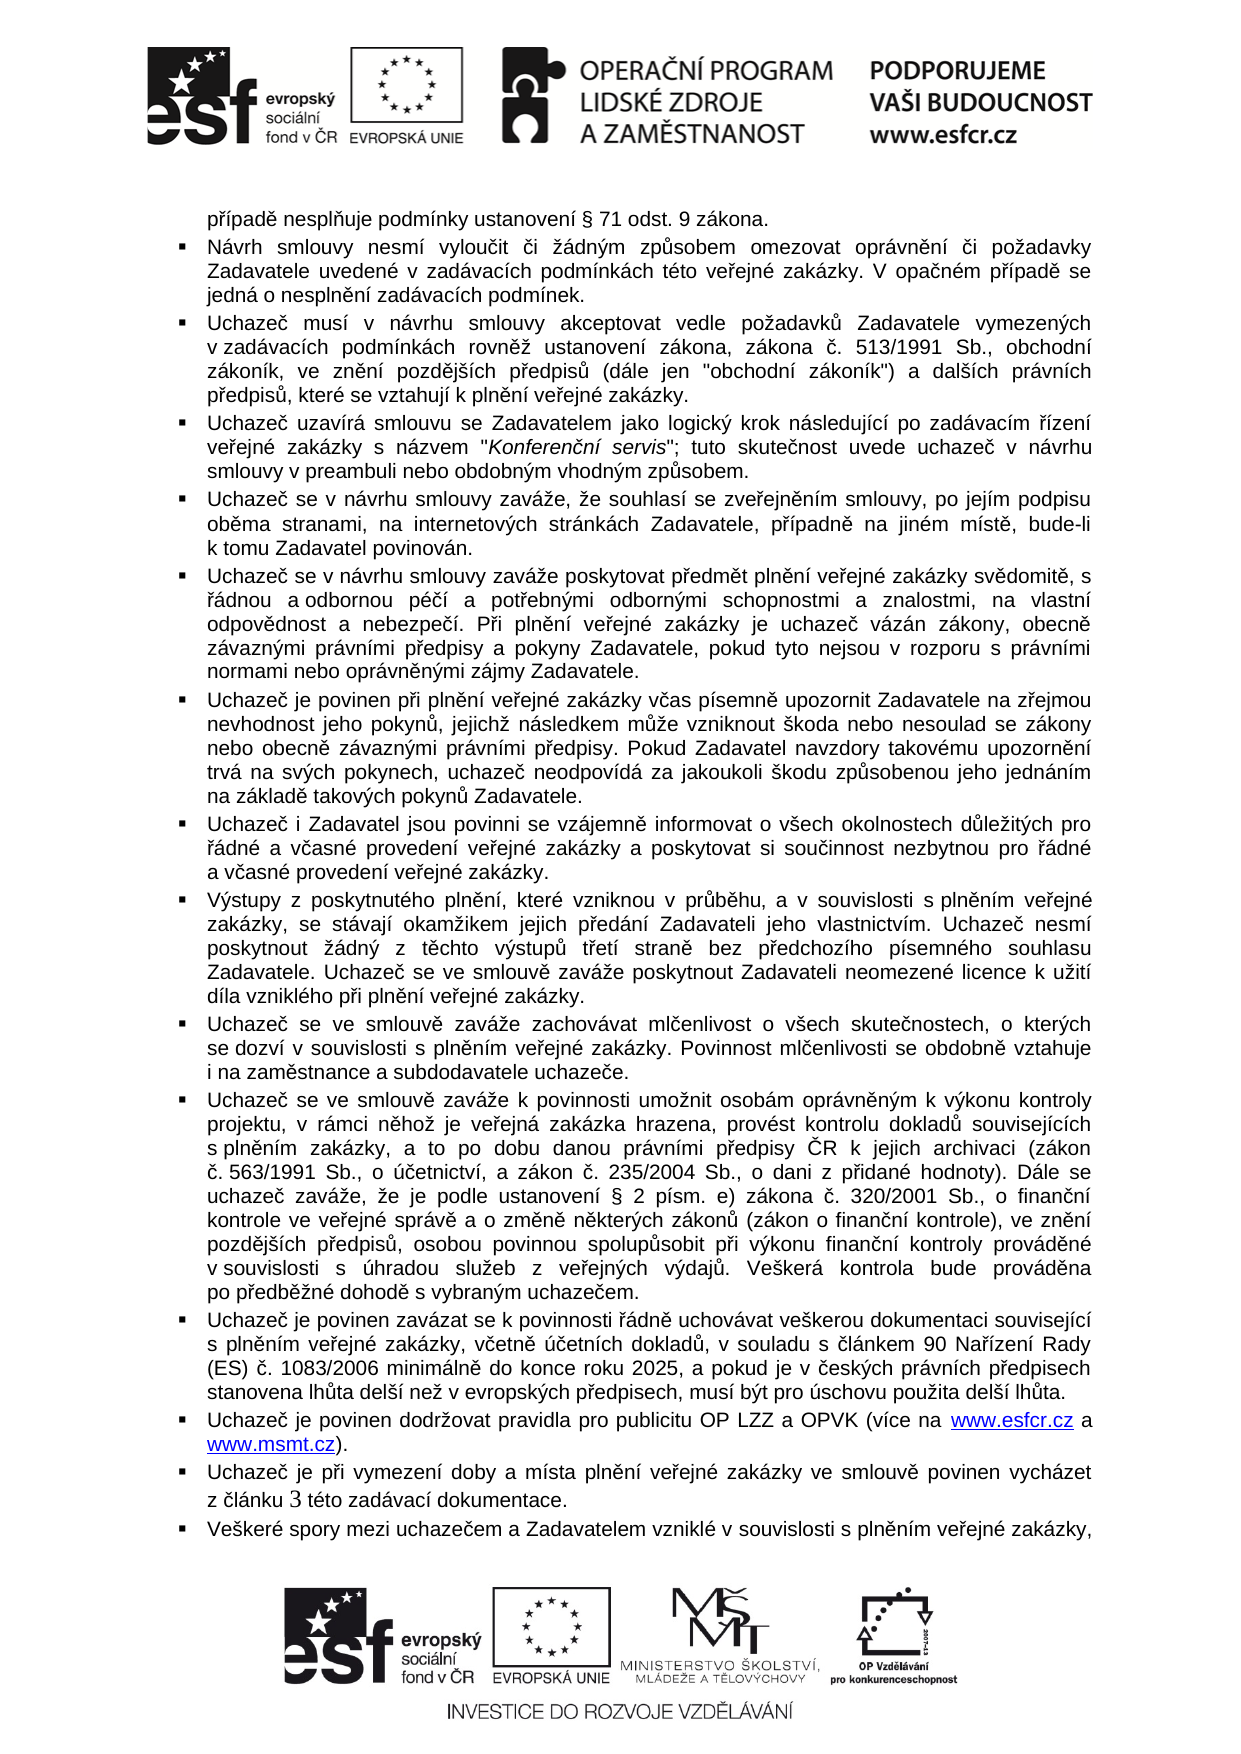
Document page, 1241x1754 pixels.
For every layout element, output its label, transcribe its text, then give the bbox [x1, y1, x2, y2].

list Výstupy z poskytnutého plnění, které vzniknou v průběhu‚ a v souvislosti s plněním veřejné zakázky, se stávají okamžikem jejich předání Zadavateli jeho vlastnictvím. Uchazeč nesmí poskytnout žádný z těchto výstupů třetí straně bez předchozího písemného souhlasu Zadavatele. Uchazeč se ve smlouvě zaváže poskytnout Zadavateli neomezené licence k užití díla vzniklého při plnění veřejné zakázky. [177, 888, 1092, 1008]
list Uchazeč je povinen dodržovat pravidla pro publicitu OP LZZ a OPVK (více na www.esfcr.cz a www.msmt.cz). [177, 1408, 1092, 1456]
list Uchazeč je při vymezení doby a místa plnění veřejné zakázky ve smlouvě povinen vycházet z článku 3 této zadávací dokumentace. [177, 1460, 1092, 1513]
list Návrh smlouvy nesmí vyloučit či žádným způsobem omezovat oprávnění či požadavky Zadavatele uvedené v zadávacích podmínkách této veřejné zakázky. V opačném případě se jedná o nesplnění zadávacích podmínek. [177, 235, 1092, 307]
list Uchazeč musí v návrhu smlouvy akceptovat vedle požadavků Zadavatele vymezených v zadávacích podmínkách rovněž ustanovení zákona, zákona č. 513/1991 Sb., obchodní zákoník, ve znění pozdějších předpisů (dále jen "obchodní zákoník") a dalších právních předpisů, které se vztahují k plnění veřejné zakázky. [177, 311, 1092, 407]
list Uchazeč i Zadavatel jsou povinni se vzájemně informovat o všech okolnostech důležitých pro řádné a včasné provedení veřejné zakázky a poskytovat si součinnost nezbytnou pro řádné a včasné provedení veřejné zakázky. [177, 812, 1092, 883]
list Uchazeč se ve smlouvě zaváže k povinnosti umožnit osobám oprávněným k výkonu kontroly projektu, v rámci něhož je veřejná zakázka hrazena, provést kontrolu dokladů souvisejících s plněním zakázky, a to po dobu danou právními předpisy ČR k jejich archivaci (zákon č. 563/1991 Sb., o účetnictví, a zákon č. 235/2004 Sb., o dani z přidané hodnoty). Dále se uchazeč zaváže, že je podle ustanovení § 2 písm. e) zákona č. 320/2001 Sb., o finanční kontrole ve veřejné správě a o změně některých zákonů (zákon o finanční kontrole), ve znění pozdějších předpisů, osobou povinnou spolupůsobit při výkonu finanční kontroly prováděné v souvislosti s úhradou služeb z veřejných výdajů. Veškerá kontrola bude prováděna po předběžné dohodě s vybraným uchazečem. [177, 1088, 1092, 1304]
picture [281, 1583, 958, 1721]
picture [147, 47, 1093, 150]
list Uchazeč se ve smlouvě zaváže zachovávat mlčenlivost o všech skutečnostech, o kterých se dozví v souvislosti s plněním veřejné zakázky. Povinnost mlčenlivosti se obdobně vztahuje i na zaměstnance a subdodavatele uchazeče. [177, 1012, 1092, 1084]
list Uchazeč je povinen při plnění veřejné zakázky včas písemně upozornit Zadavatele na zřejmou nevhodnost jeho pokynů, jejichž následkem může vzniknout škoda nebo nesoulad se zákony nebo obecně závaznými právními předpisy. Pokud Zadavatel navzdory takovému upozornění trvá na svých pokynech, uchazeč neodpovídá za jakoukoli škodu způsobenou jeho jednáním na základě takových pokynů Zadavatele. [177, 687, 1092, 807]
list Uchazeč se v návrhu smlouvy zaváže poskytovat předmět plnění veřejné zakázky svědomitě, s řádnou a odbornou péčí a potřebnými odbornými schopnostmi a znalostmi, na vlastní odpovědnost a nebezpečí. Při plnění veřejné zakázky je uchazeč vázán zákony, obecně závaznými právními předpisy a pokyny Zadavatele, pokud tyto nejsou v rozporu s právními normami nebo oprávněnými zájmy Zadavatele. [177, 563, 1092, 683]
list Uchazeč se v návrhu smlouvy zaváže, že souhlasí se zveřejněním smlouvy, po jejím podpisu oběma stranami, na internetových stránkách Zadavatele, případně na jiném místě, bude-li k tomu Zadavatel povinován. [177, 487, 1092, 559]
list Uchazeč uzavírá smlouvu se Zadavatelem jako logický krok následující po zadávacím řízení veřejné zakázky s názvem "Konferenční servis"; tuto skutečnost uvede uchazeč v návrhu smlouvy v preambuli nebo obdobným vhodným způsobem. [177, 411, 1092, 483]
list Uchazeč je povinen zavázat se k povinnosti řádně uchovávat veškerou dokumentaci související s plněním veřejné zakázky, včetně účetních dokladů, v souladu s článkem 90 Nařízení Rady (ES) č. 1083/2006 minimálně do konce roku 2025, a pokud je v českých právních předpisech stanovena lhůta delší než v evropských předpisech, musí být pro úschovu použita delší lhůta. [177, 1308, 1092, 1404]
